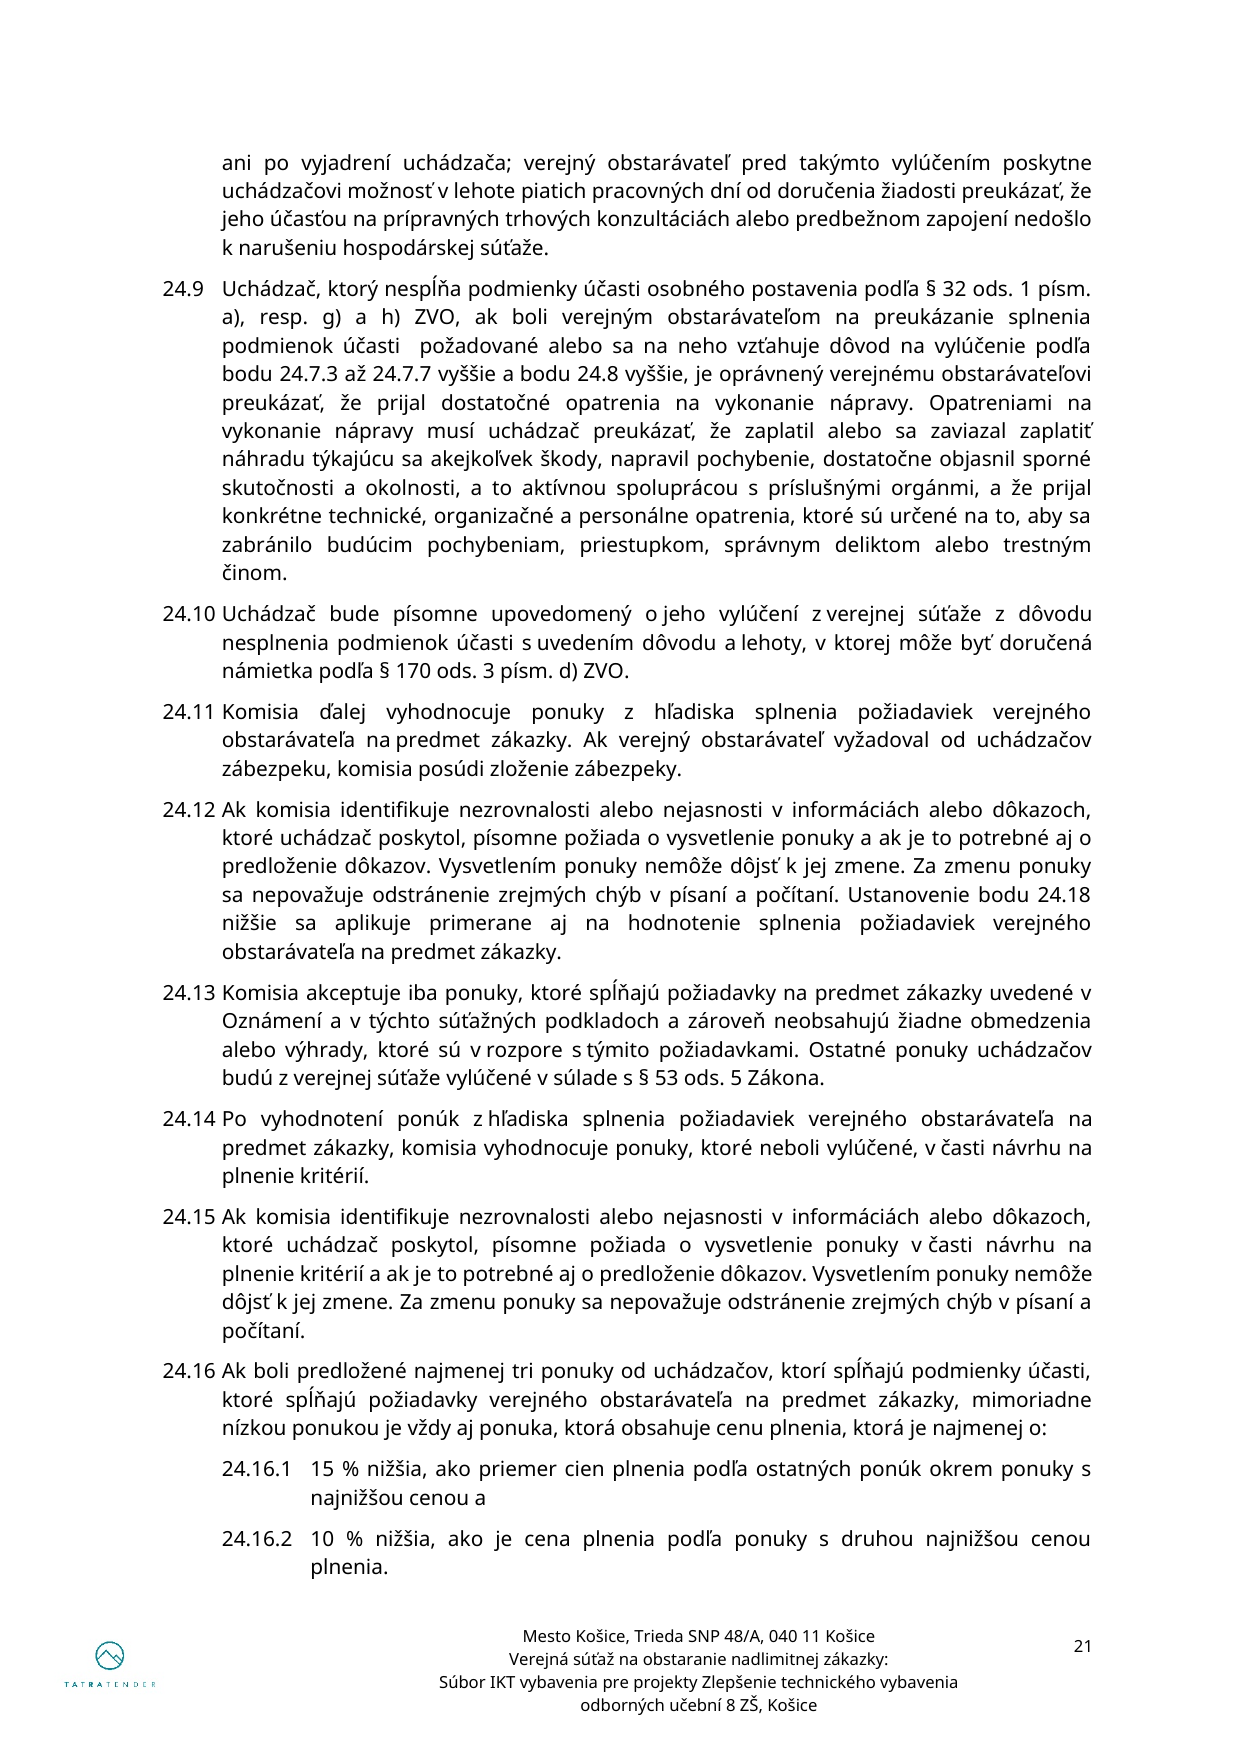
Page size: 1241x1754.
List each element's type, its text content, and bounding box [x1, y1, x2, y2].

subtitle Uchádzač bude písomne upovedomený o jeho vylúčení z verejnej súťaže z dôvodu nesplnenia podmienok účasti s uvedením dôvodu a lehoty, v ktorej môže byť doručená námietka podľa § 170 ods. 3 písm. d) ZVO. [162, 599, 1093, 684]
subtitle Komisia akceptuje iba ponuky, ktoré spĺňajú požiadavky na predmet zákazky uvedené v Oznámení a v týchto súťažných podkladoch a zároveň neobsahujú žiadne obmedzenia alebo výhrady, ktoré sú v rozpore s týmito požiadavkami. Ostatné ponuky uchádzačov budú z verejnej súťaže vylúčené v súlade s § 53 ods. 5 Zákona. [162, 978, 1093, 1092]
subtitle Po vyhodnotení ponúk z hľadiska splnenia požiadaviek verejného obstarávateľa na predmet zákazky, komisia vyhodnocuje ponuky, ktoré neboli vylúčené, v časti návrhu na plnenie kritérií. [162, 1104, 1093, 1189]
subtitle Uchádzač, ktorý nespĺňa podmienky účasti osobného postavenia podľa § 32 ods. 1 písm. a), resp. g) a h) ZVO, ak boli verejným obstarávateľom na preukázanie splnenia podmienok účasti požadované alebo sa na neho vzťahuje dôvod na vylúčenie podľa bodu 24.7.3 až 24.7.7 vyššie a bodu 24.8 vyššie, je oprávnený verejnému obstarávateľovi preukázať, že prijal dostatočné opatrenia na vykonanie nápravy. Opatreniami na vykonanie nápravy musí uchádzač preukázať, že zaplatil alebo sa zaviazal zaplatiť náhradu týkajúcu sa akejkoľvek škody, napravil pochybenie, dostatočne objasnil sporné skutočnosti a okolnosti, a to aktívnou spoluprácou s príslušnými orgánmi, a že prijal konkrétne technické, organizačné a personálne opatrenia, ktoré sú určené na to, aby sa zabránilo budúcim pochybeniam, priestupkom, správnym deliktom alebo trestným činom. [162, 274, 1093, 587]
subtitle 15 % nižšia, ako priemer cien plnenia podľa ostatných ponúk okrem ponuky s najnižšou cenou a [222, 1454, 1093, 1511]
subtitle 10 % nižšia, ako je cena plnenia podľa ponuky s druhou najnižšou cenou plnenia. [222, 1524, 1093, 1581]
subtitle Ak boli predložené najmenej tri ponuky od uchádzačov, ktorí spĺňajú podmienky účasti, ktoré spĺňajú požiadavky verejného obstarávateľa na predmet zákazky, mimoriadne nízkou ponukou je vždy aj ponuka, ktorá obsahuje cenu plnenia, ktorá je najmenej o: [162, 1357, 1093, 1442]
subtitle Ak komisia identifikuje nezrovnalosti alebo nejasnosti v informáciách alebo dôkazoch, ktoré uchádzač poskytol, písomne požiada o vysvetlenie ponuky v časti návrhu na plnenie kritérií a ak je to potrebné aj o predloženie dôkazov. Vysvetlením ponuky nemôže dôjsť k jej zmene. Za zmenu ponuky sa nepovažuje odstránenie zrejmých chýb v písaní a počítaní. [162, 1202, 1093, 1344]
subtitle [162, 148, 1093, 261]
subtitle Ak komisia identifikuje nezrovnalosti alebo nejasnosti v informáciách alebo dôkazoch, ktoré uchádzač poskytol, písomne požiada o vysvetlenie ponuky a ak je to potrebné aj o predloženie dôkazov. Vysvetlením ponuky nemôže dôjsť k jej zmene. Za zmenu ponuky sa nepovažuje odstránenie zrejmých chýb v písaní a počítaní. Ustanovenie bodu 24.18 nižšie sa aplikuje primerane aj na hodnotenie splnenia požiadaviek verejného obstarávateľa na predmet zákazky. [162, 795, 1093, 965]
picture [43, 1617, 176, 1711]
subtitle Komisia ďalej vyhodnocuje ponuky z hľadiska splnenia požiadaviek verejného obstarávateľa na predmet zákazky. Ak verejný obstarávateľ vyžadoval od uchádzačov zábezpeku, komisia posúdi zloženie zábezpeky. [162, 697, 1093, 782]
